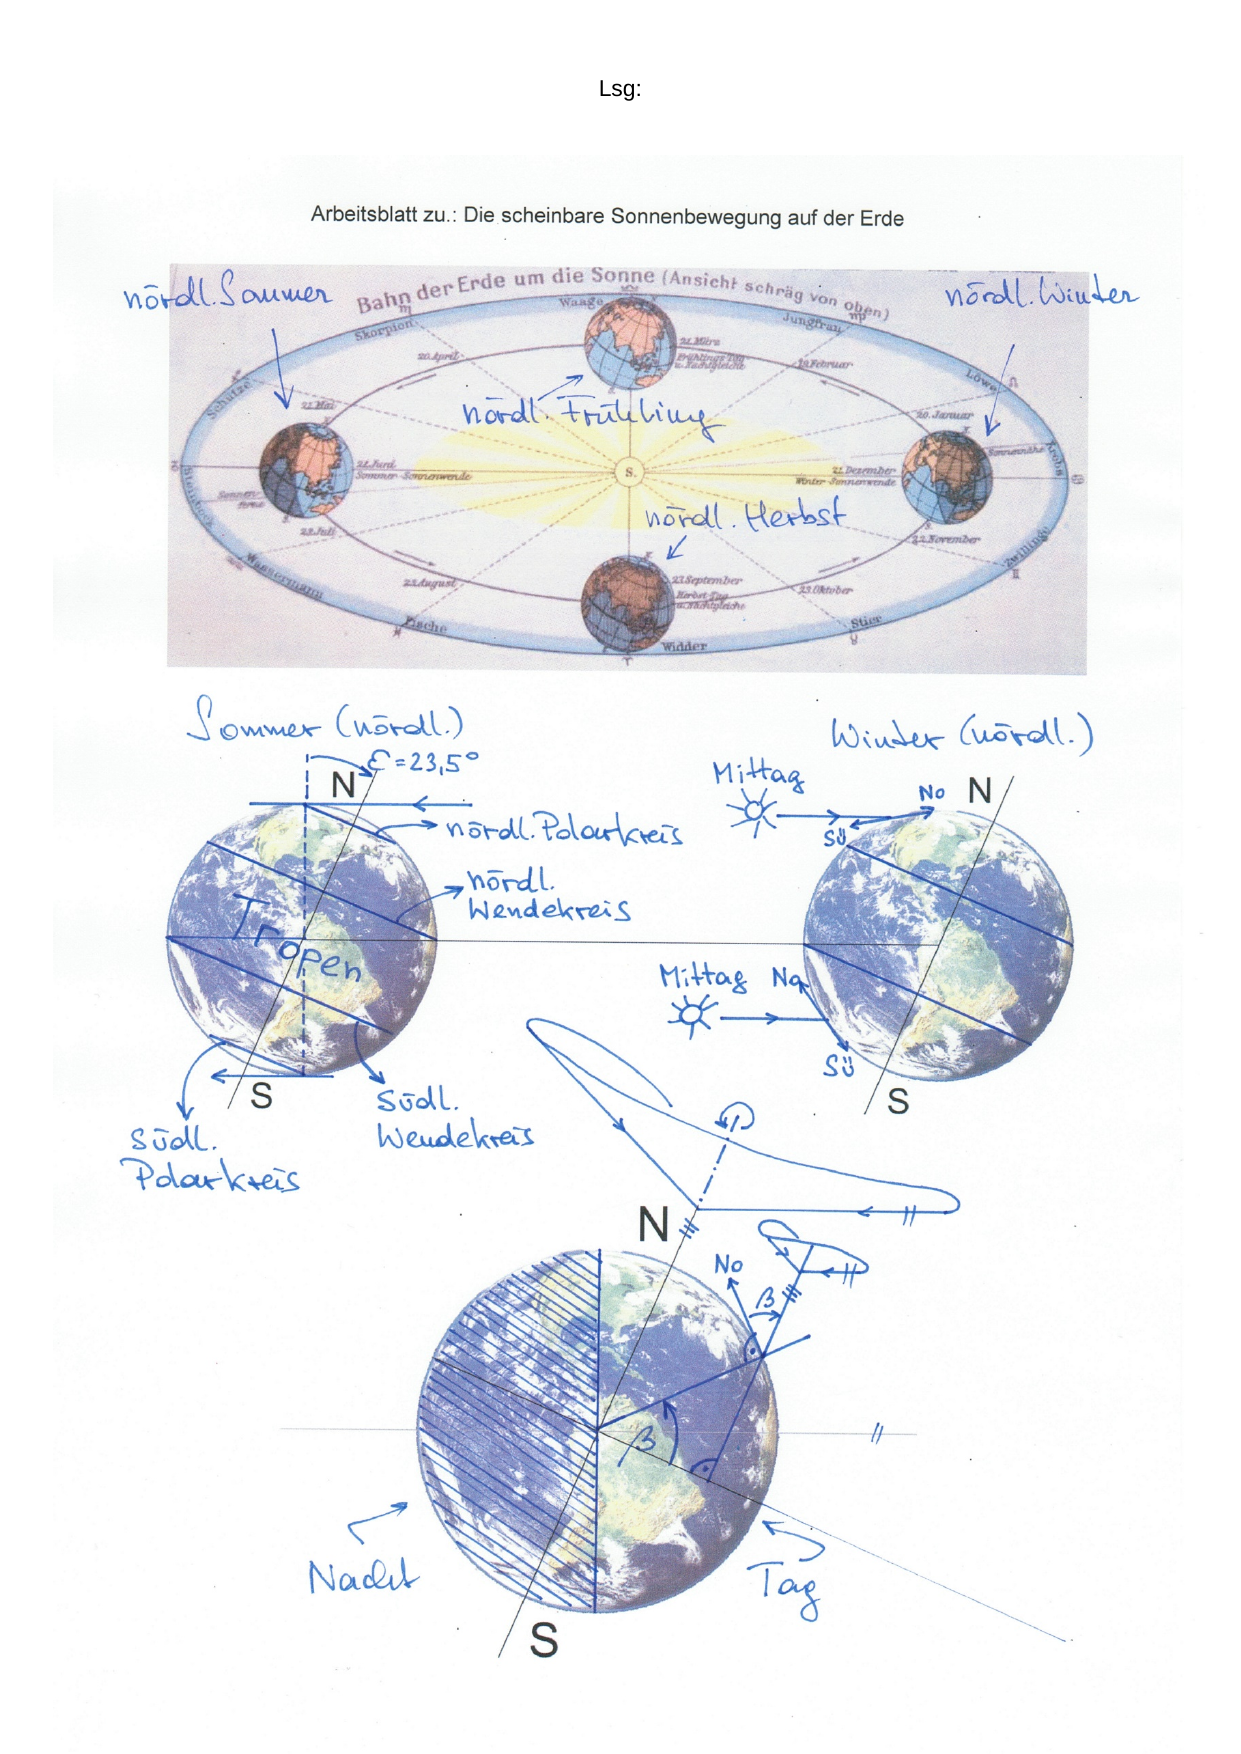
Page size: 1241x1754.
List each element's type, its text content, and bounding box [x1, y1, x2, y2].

text Lsg: [75, 75, 1165, 101]
picture [53, 155, 1206, 1754]
